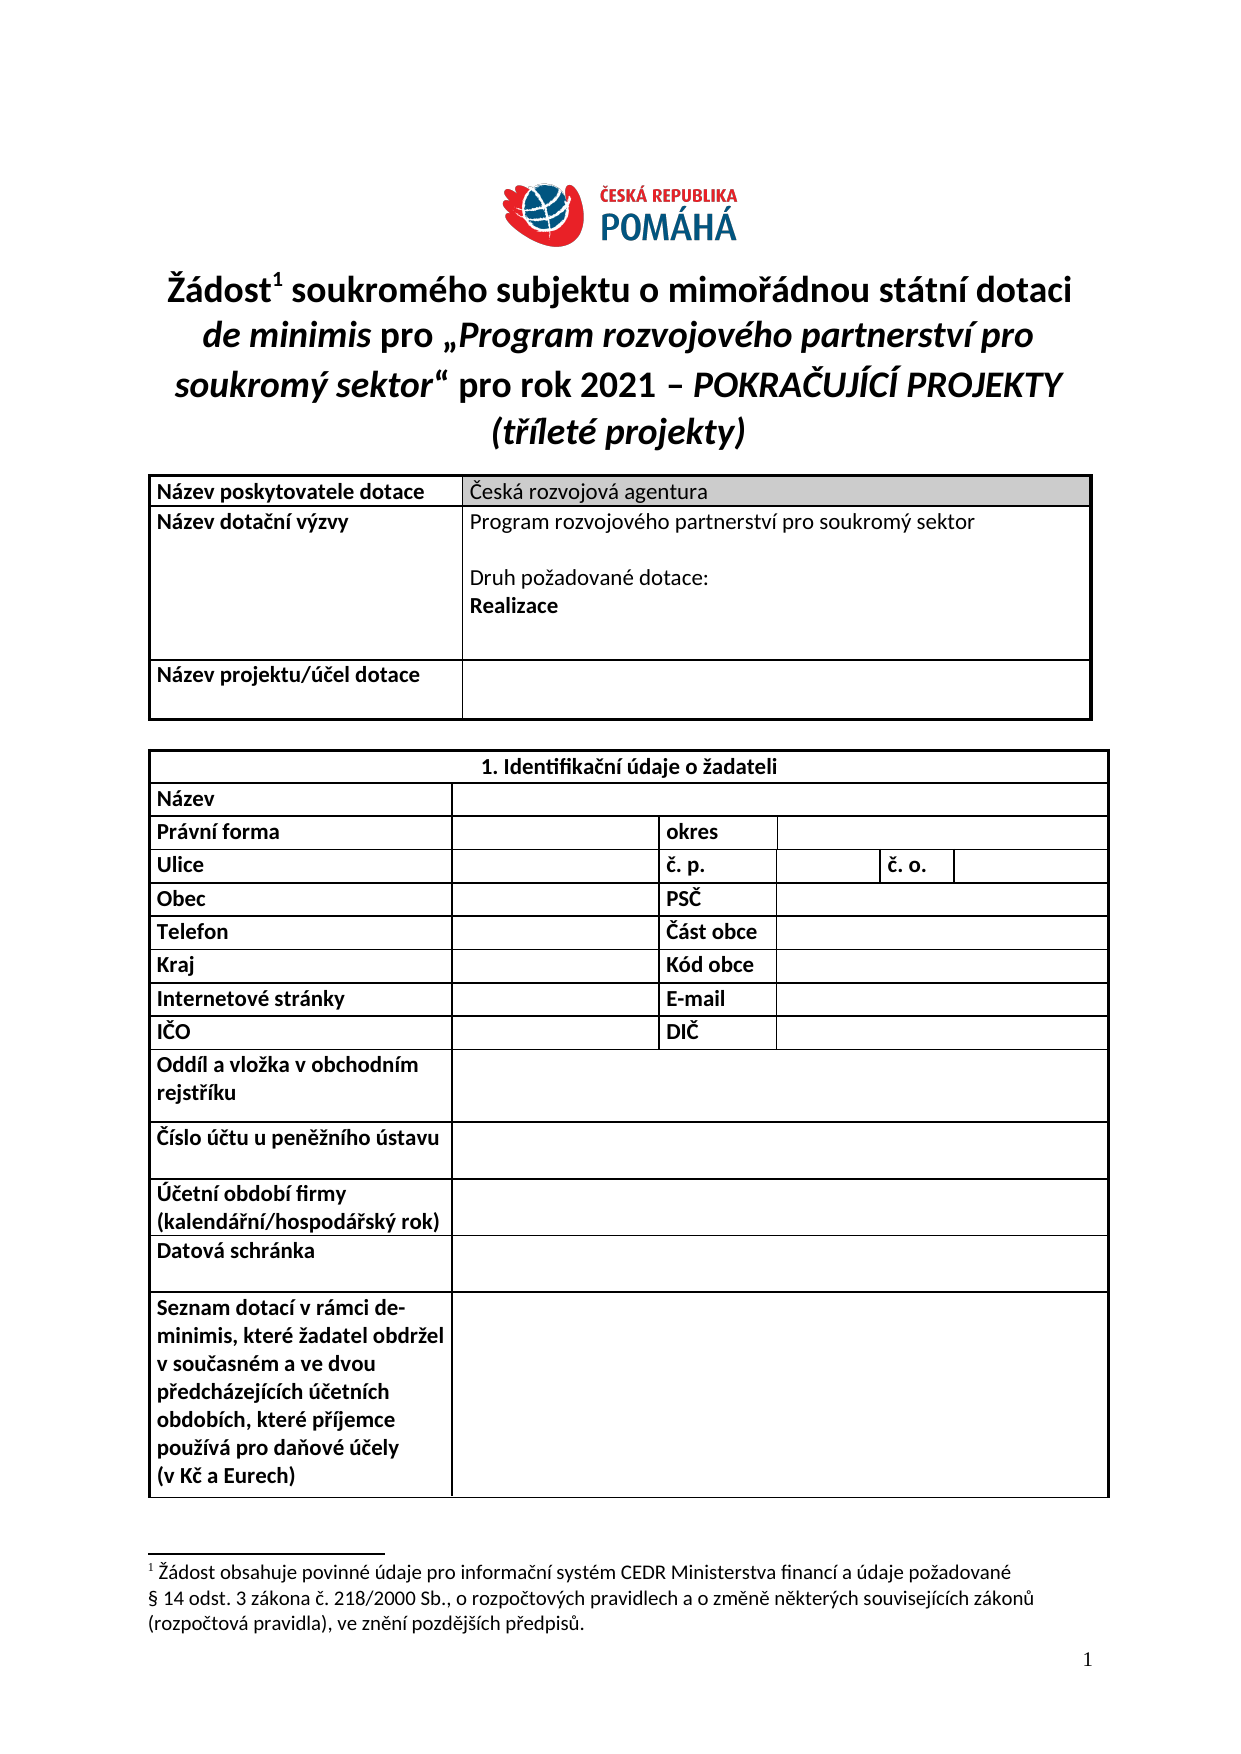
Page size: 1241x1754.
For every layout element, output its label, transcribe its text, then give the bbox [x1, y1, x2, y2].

table_cell [453, 784, 1107, 815]
table_cell Ulice [151, 850, 451, 882]
table_cell [453, 1017, 658, 1049]
table_cell [453, 1050, 1107, 1121]
table_cell [453, 1180, 1107, 1234]
table_cell Název [151, 784, 451, 815]
table_header 1. Identifikační údaje o žadateli [151, 752, 1107, 782]
table_cell Datová schránka [151, 1236, 451, 1291]
table_cell Část obce [660, 917, 776, 949]
table_cell [777, 1017, 1107, 1049]
table_cell [777, 917, 1107, 949]
table_cell č. o. [881, 850, 953, 882]
table_cell Internetové stránky [151, 984, 451, 1015]
table_cell Název dotační výzvy [151, 507, 462, 659]
picture [477, 163, 763, 266]
table_cell [453, 817, 658, 849]
table_cell Název projektu/účel dotace [151, 661, 462, 718]
table_cell Kód obce [660, 950, 776, 982]
table_cell Obec [151, 884, 451, 915]
table_cell Číslo účtu u peněžního ústavu [151, 1123, 451, 1178]
table_cell Kraj [151, 950, 451, 982]
table_header Název poskytovatele dotace [151, 477, 462, 505]
table_cell [955, 850, 1107, 882]
table_cell [778, 817, 1107, 849]
table_header Česká rozvojová agentura [463, 477, 1089, 505]
table_cell [463, 661, 1089, 718]
table_cell [453, 850, 658, 882]
table_cell PSČ [660, 884, 776, 915]
table_cell [453, 984, 658, 1015]
table_cell DIČ [660, 1017, 776, 1049]
table_cell [777, 950, 1107, 982]
table_cell Telefon [151, 917, 451, 949]
table_cell [453, 1293, 1107, 1496]
table_cell Seznam dotací v rámci de-minimis, které žadatel obdržel v současném a ve dvou předcházejících účetních obdobích, které příjemce používá pro daňové účely (v Kč a Eurech) [151, 1293, 451, 1496]
text Žádost soukromého subjektu o mimořádnou státní dotaci de minimis pro „Program rozvojového partnerství pro soukromý sektor“ pro rok 2021 – POKRAČUJÍCÍ PROJEKTY (tříleté projekty) [148, 266, 1092, 454]
table_cell [777, 850, 879, 882]
table_cell Právní forma [151, 817, 451, 849]
table_cell [777, 984, 1107, 1015]
table_cell [453, 1123, 1107, 1178]
table_cell Program rozvojového partnerství pro soukromý sektor Druh požadované dotace: Realizace [463, 507, 1089, 659]
table_cell [453, 917, 658, 949]
table_cell Oddíl a vložka v obchodním rejstříku [151, 1050, 451, 1121]
table_cell [453, 1236, 1107, 1291]
table_cell okres [660, 817, 777, 849]
table_cell [777, 884, 1107, 915]
table_cell Účetní období firmy (kalendářní/hospodářský rok) [151, 1180, 451, 1234]
table_cell [453, 884, 658, 915]
table_cell č. p. [660, 850, 776, 882]
table_cell [453, 950, 658, 982]
table_cell E-mail [660, 984, 776, 1015]
table_cell IČO [151, 1017, 451, 1049]
